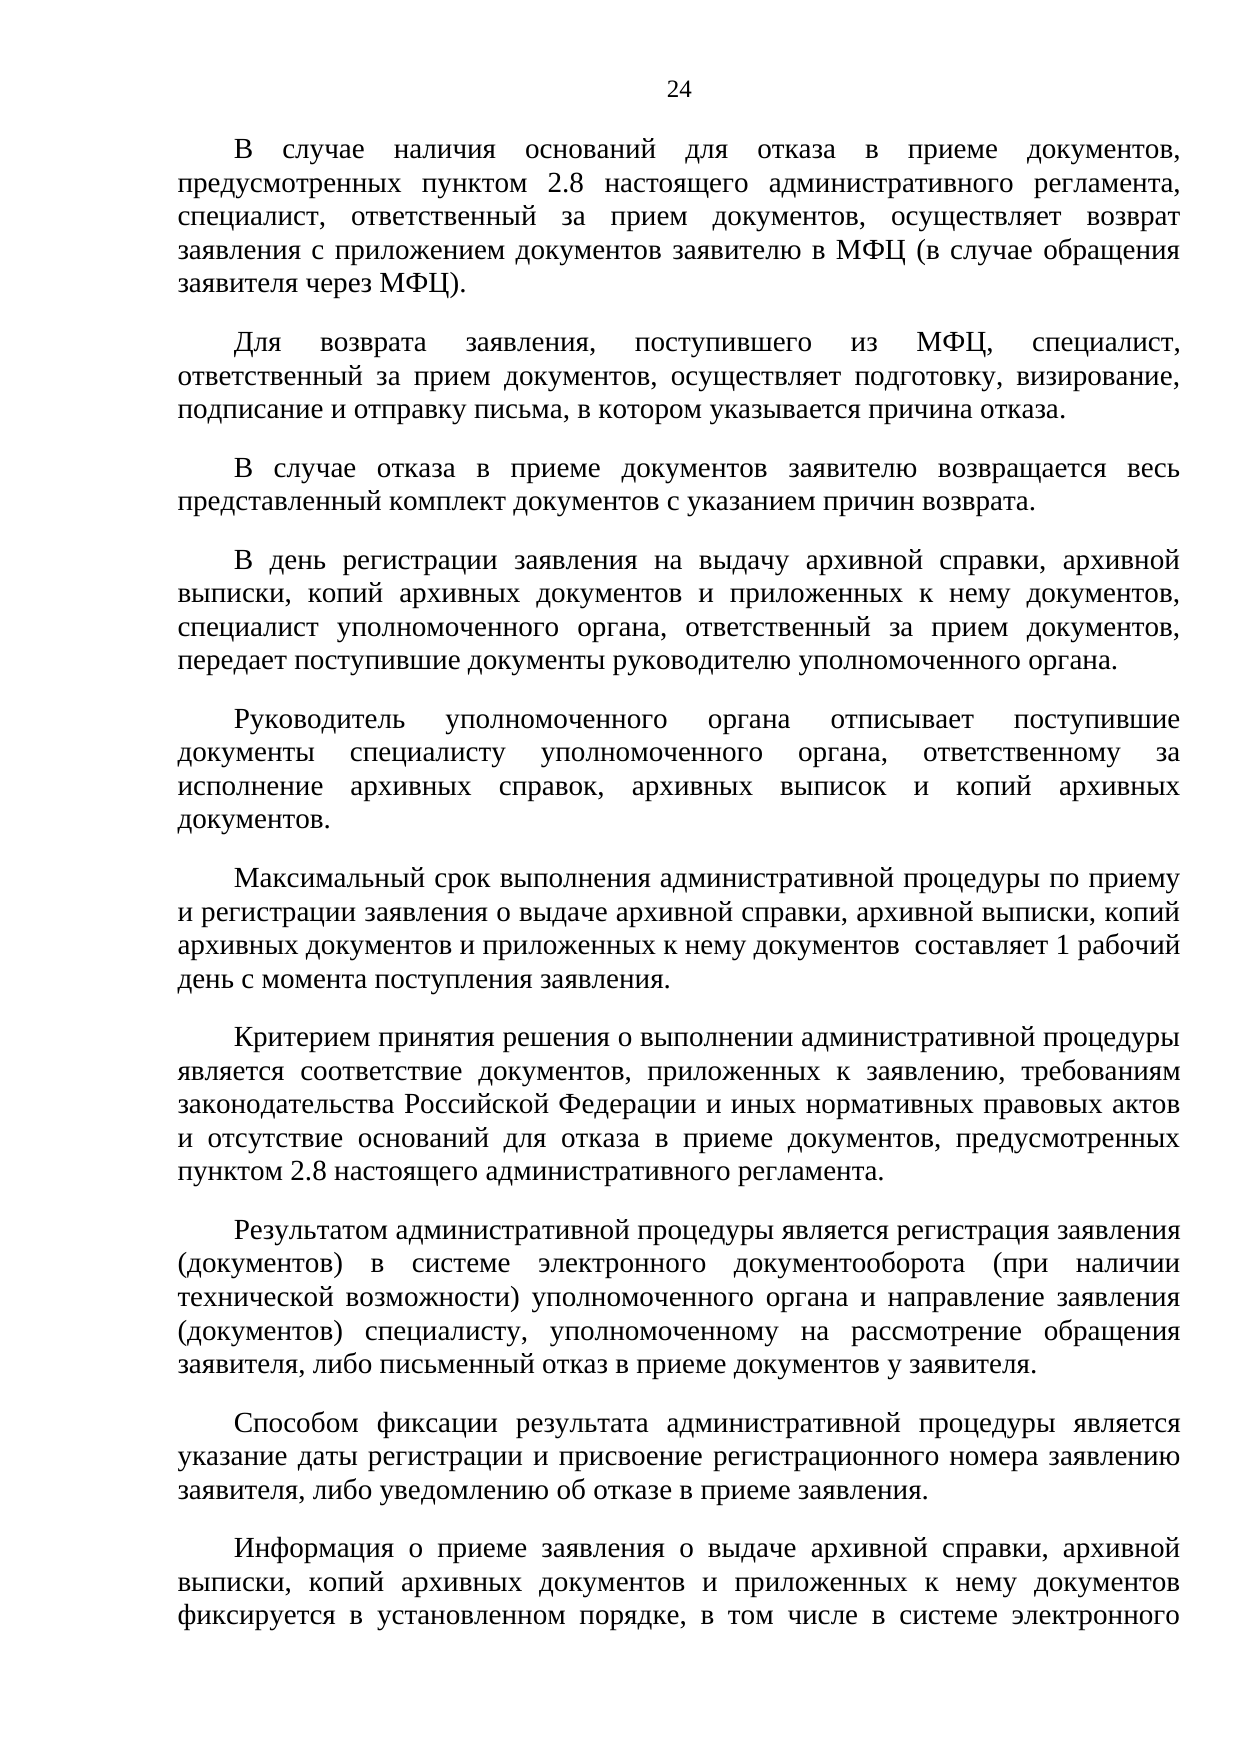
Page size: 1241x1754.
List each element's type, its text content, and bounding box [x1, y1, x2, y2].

text Способом фиксации результата административной процедуры является указание даты регистрации и присвоение регистрационного номера заявлению заявителя, либо уведомлению об отказе в приеме заявления. [177, 1405, 1181, 1505]
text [177, 1530, 1181, 1631]
text В случае наличия оснований для отказа в приеме документов, предусмотренных пунктом 2.8 настоящего административного регламента, специалист, ответственный за прием документов, осуществляет возврат заявления с приложением документов заявителю в МФЦ (в случае обращения заявителя через МФЦ). [177, 131, 1181, 299]
text Руководитель уполномоченного органа отписывает поступившие документы специалисту уполномоченного органа, ответственному за исполнение архивных справок, архивных выписок и копий архивных документов. [177, 701, 1181, 835]
text Критерием принятия решения о выполнении административной процедуры является соответствие документов, приложенных к заявлению, требованиям законодательства Российской Федерации и иных нормативных правовых актов и отсутствие оснований для отказа в приеме документов, предусмотренных пунктом 2.8 настоящего административного регламента. [177, 1019, 1181, 1187]
text Результатом административной процедуры является регистрация заявления (документов) в системе электронного документооборота (при наличии технической возможности) уполномоченного органа и направление заявления (документов) специалисту, уполномоченному на рассмотрение обращения заявителя, либо письменный отказ в приеме документов у заявителя. [177, 1212, 1181, 1380]
text В случае отказа в приеме документов заявителю возвращается весь представленный комплект документов с указанием причин возврата. [177, 450, 1181, 517]
text Максимальный срок выполнения административной процедуры по приему и регистрации заявления о выдаче архивной справки, архивной выписки, копий архивных документов и приложенных к нему документов составляет 1 рабочий день с момента поступления заявления. [177, 860, 1181, 994]
text Для возврата заявления, поступившего из МФЦ, специалист, ответственный за прием документов, осуществляет подготовку, визирование, подписание и отправку письма, в котором указывается причина отказа. [177, 324, 1181, 425]
text В день регистрации заявления на выдачу архивной справки, архивной выписки, копий архивных документов и приложенных к нему документов, специалист уполномоченного органа, ответственный за прием документов, передает поступившие документы руководителю уполномоченного органа. [177, 542, 1181, 676]
